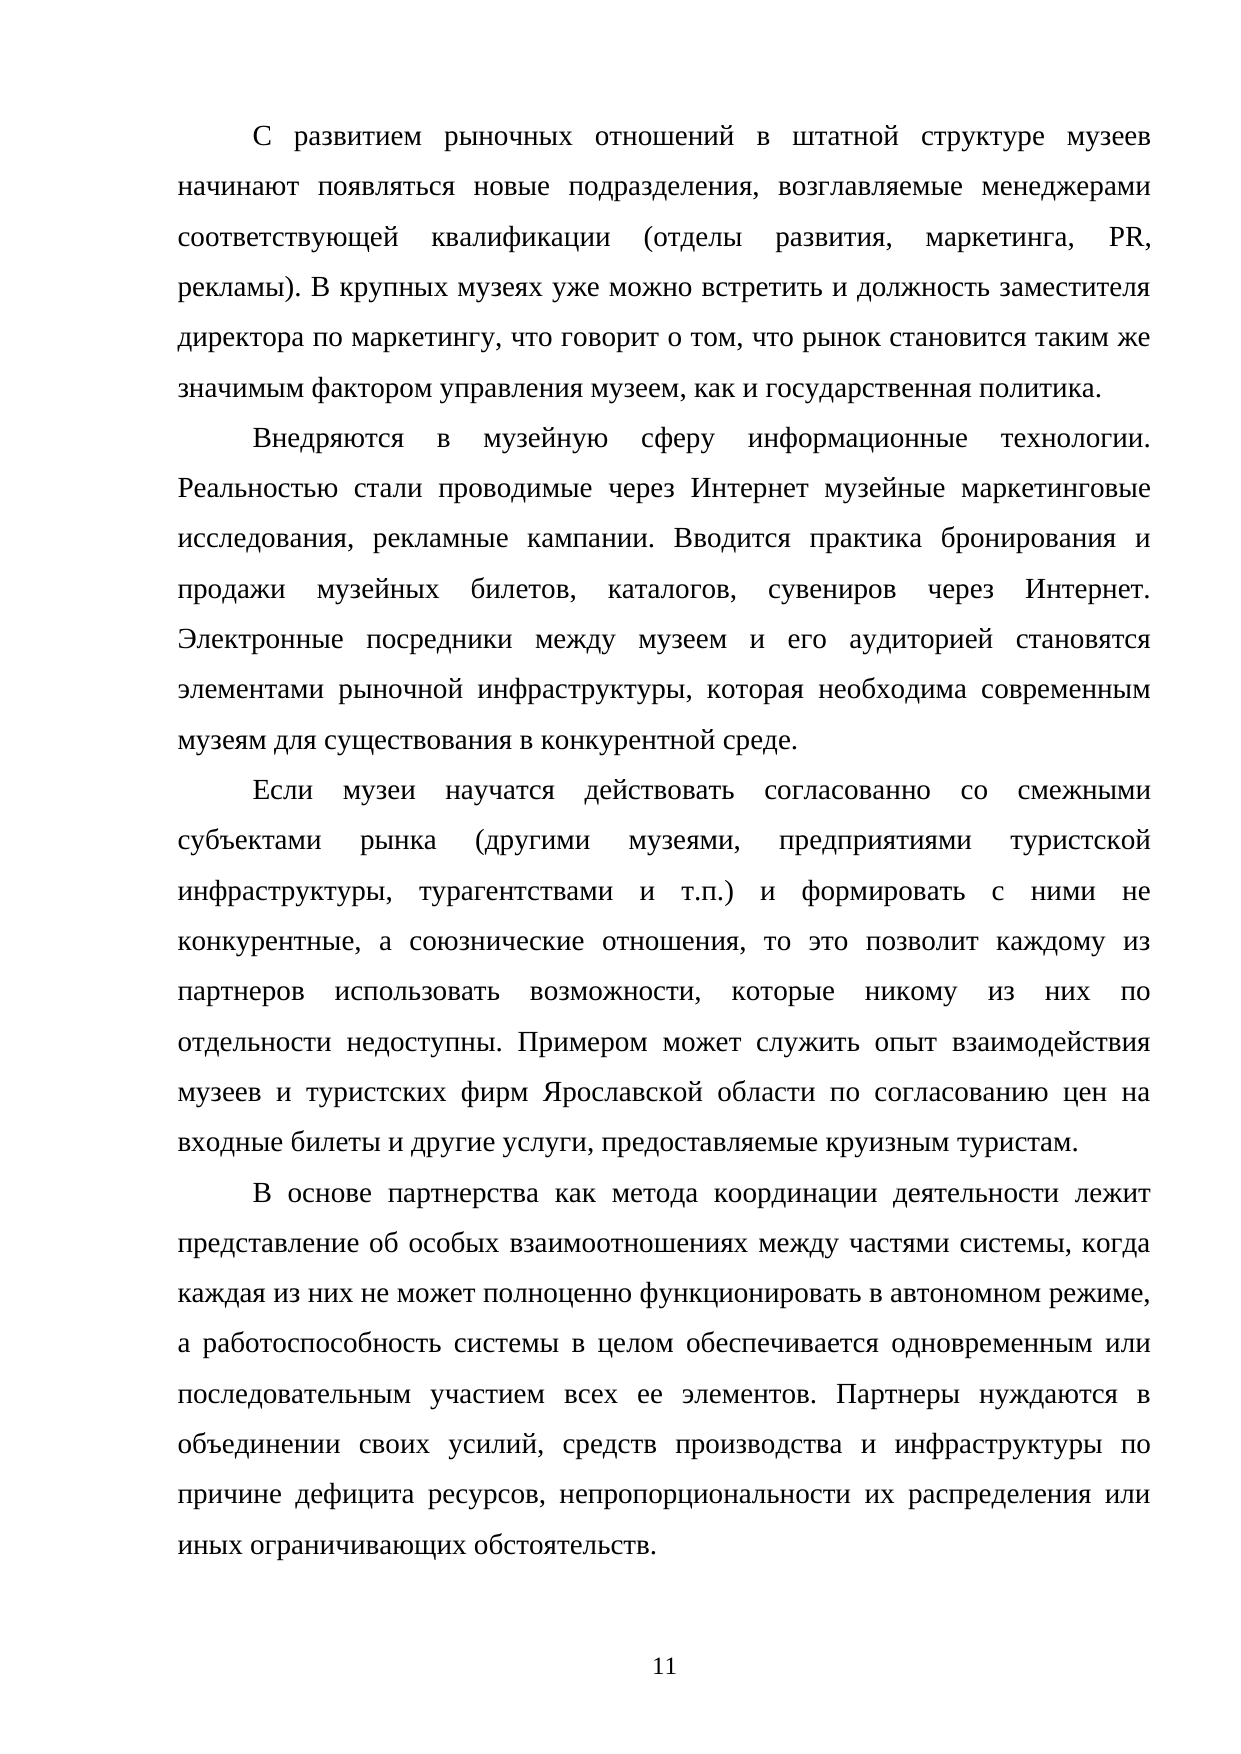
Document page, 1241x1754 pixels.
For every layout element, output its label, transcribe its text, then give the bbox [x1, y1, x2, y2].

text В основе партнерства как метода координации деятельности лежит представление об особых взаимоотношениях между частями системы, когда каждая из них не может полноценно функционировать в автономном режиме, а работоспособность системы в целом обеспечивается одновременным или последовательным участием всех ее элементов. Партнеры нуждаются в объединении своих усилий, средств производства и инфраструктуры по причине дефицита ресурсов, непропорциональности их распределения или иных ограничивающих обстоятельств. [177, 1175, 1152, 1560]
text Внедряются в музейную сферу информационные технологии. Реальностью стали проводимые через Интернет музейные маркетинговые исследования, рекламные кампании. Вводится практика бронирования и продажи музейных билетов, каталогов, сувениров через Интернет. Электронные посредники между музеем и его аудиторией становятся элементами рыночной инфраструктуры, которая необходима современным музеям для существования в конкурентной среде. [177, 420, 1152, 755]
text Если музеи научатся действовать согласованно со смежными субъектами рынка (другими музеями, предприятиями туристской инфраструктуры, турагентствами и т.п.) и формировать с ними не конкурентные, а союзнические отношения, то это позволит каждому из партнеров использовать возможности, которые никому из них по отдельности недоступны. Примером может служить опыт взаимодействия музеев и туристских фирм Ярославской области по согласованию цен на входные билеты и другие услуги, предоставляемые круизным туристам. [177, 772, 1152, 1158]
text С развитием рыночных отношений в штатной структуре музеев начинают появляться новые подразделения, возглавляемые менеджерами соответствующей квалификации (отделы развития, маркетинга, PR, рекламы). В крупных музеях уже можно встретить и должность заместителя директора по маркетингу, что говорит о том, что рынок становится таким же значимым фактором управления музеем, как и государственная политика. [177, 118, 1152, 403]
